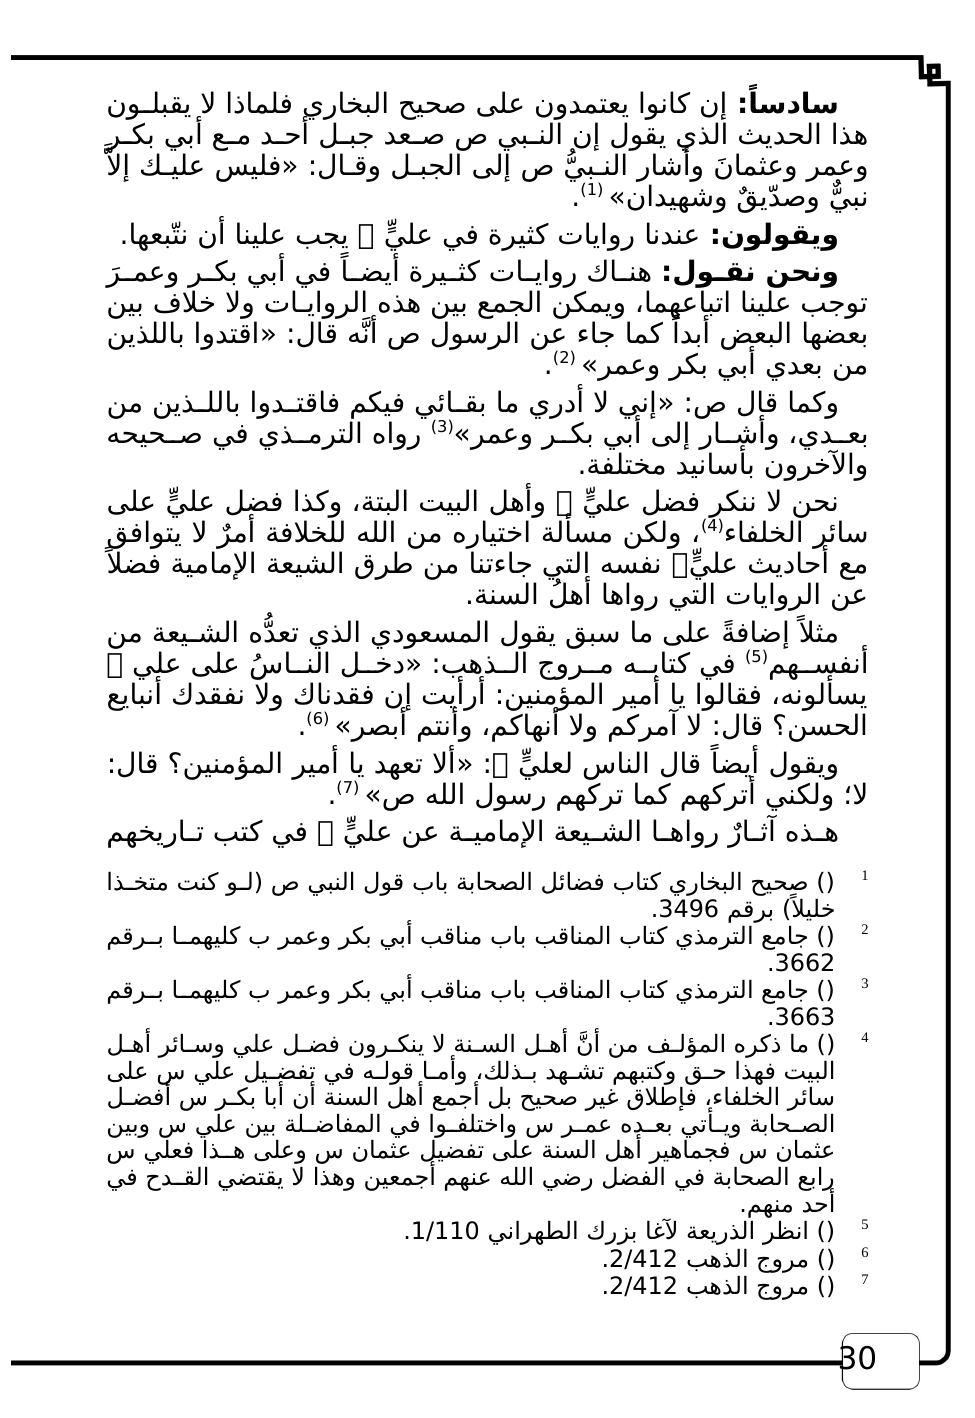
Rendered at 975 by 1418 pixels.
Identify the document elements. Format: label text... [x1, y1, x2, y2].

text ويقول أيضاً قال الناس لعليٍّ : «ألا تعهد يا أمير المؤمنين؟ قال: لا؛ ولكني أتركهم كما تركهم رسول الله ص» (). [106, 748, 869, 811]
text نحن لا ننكر فضل عليٍّ وأهل البيت البتة، وكذا فضل عليٍّ على سائر الخلفاء()، ولكن مسألة اختياره من الله للخلافة أمرٌ لا يتوافق مع أحاديث عليٍّ نفسه التي جاءتنا من طرق الشيعة الإمامية فضلاً عن الروايات التي رواها أهلُ السنة. [106, 487, 869, 611]
text ونحن نقول: هناك روايات كثيرة أيضاً في أبي بكر وعمرَ توجب علينا اتباعهما، ويمكن الجمع بين هذه الروايات ولا خلاف بين بعضها البعض أبداً كما جاء عن الرسول ص أنَّه قال: «اقتدوا باللذين من بعدي أبي بكر وعمر» (). [106, 257, 869, 381]
picture [11, 0, 975, 1418]
text مثلاً إضافةً على ما سبق يقول المسعودي الذي تعدُّه الشيعة من أنفسهم() في كتابه مروج الذهب: «دخل الناسُ على علي يسألونه، فقالوا يا أمير المؤمنين: أرأيت إن فقدناك ولا نفقدك أنبايع الحسن؟ قال: لا آمركم ولا أنهاكم، وأنتم أبصر» (). [106, 618, 869, 742]
text وكما قال ص: «إني لا أدري ما بقائي فيكم فاقتدوا باللذين من بعدي، وأشار إلى أبي بكر وعمر»() رواه الترمذي في صحيحه والآخرون بأسانيد مختلفة. [106, 387, 869, 481]
text ويقولون: عندنا روايات كثيرة في عليٍّ يجب علينا أن نتّبعها. [106, 219, 869, 250]
text سادساً: إن كانوا يعتمدون على صحيح البخاري فلماذا لا يقبلون هذا الحديث الذي يقول إن النبي ص صعد جبل أحد مع أبي بكر وعمر وعثمانَ وأشار النبيُّ ص إلى الجبل وقال: «فليس عليك إلاَّ نبيٌّ وصدّيقٌ وشهيدان» (). [106, 89, 869, 213]
text هذه آثارٌ رواها الشيعة الإمامية عن عليٍّ في كتب تاريخهم وحديثهم، وقد نقل أهلُ السنة والشيعة والزيدية() عنه ما يشبه هذه الآثار في كتبهم، مثل ما رواه أحمدُ بن حنبل في "مسنده"() قريباً من تلك الآثار التي نقلها الإمامية وهي من حجتنا عليهم عند الله. [106, 817, 869, 848]
